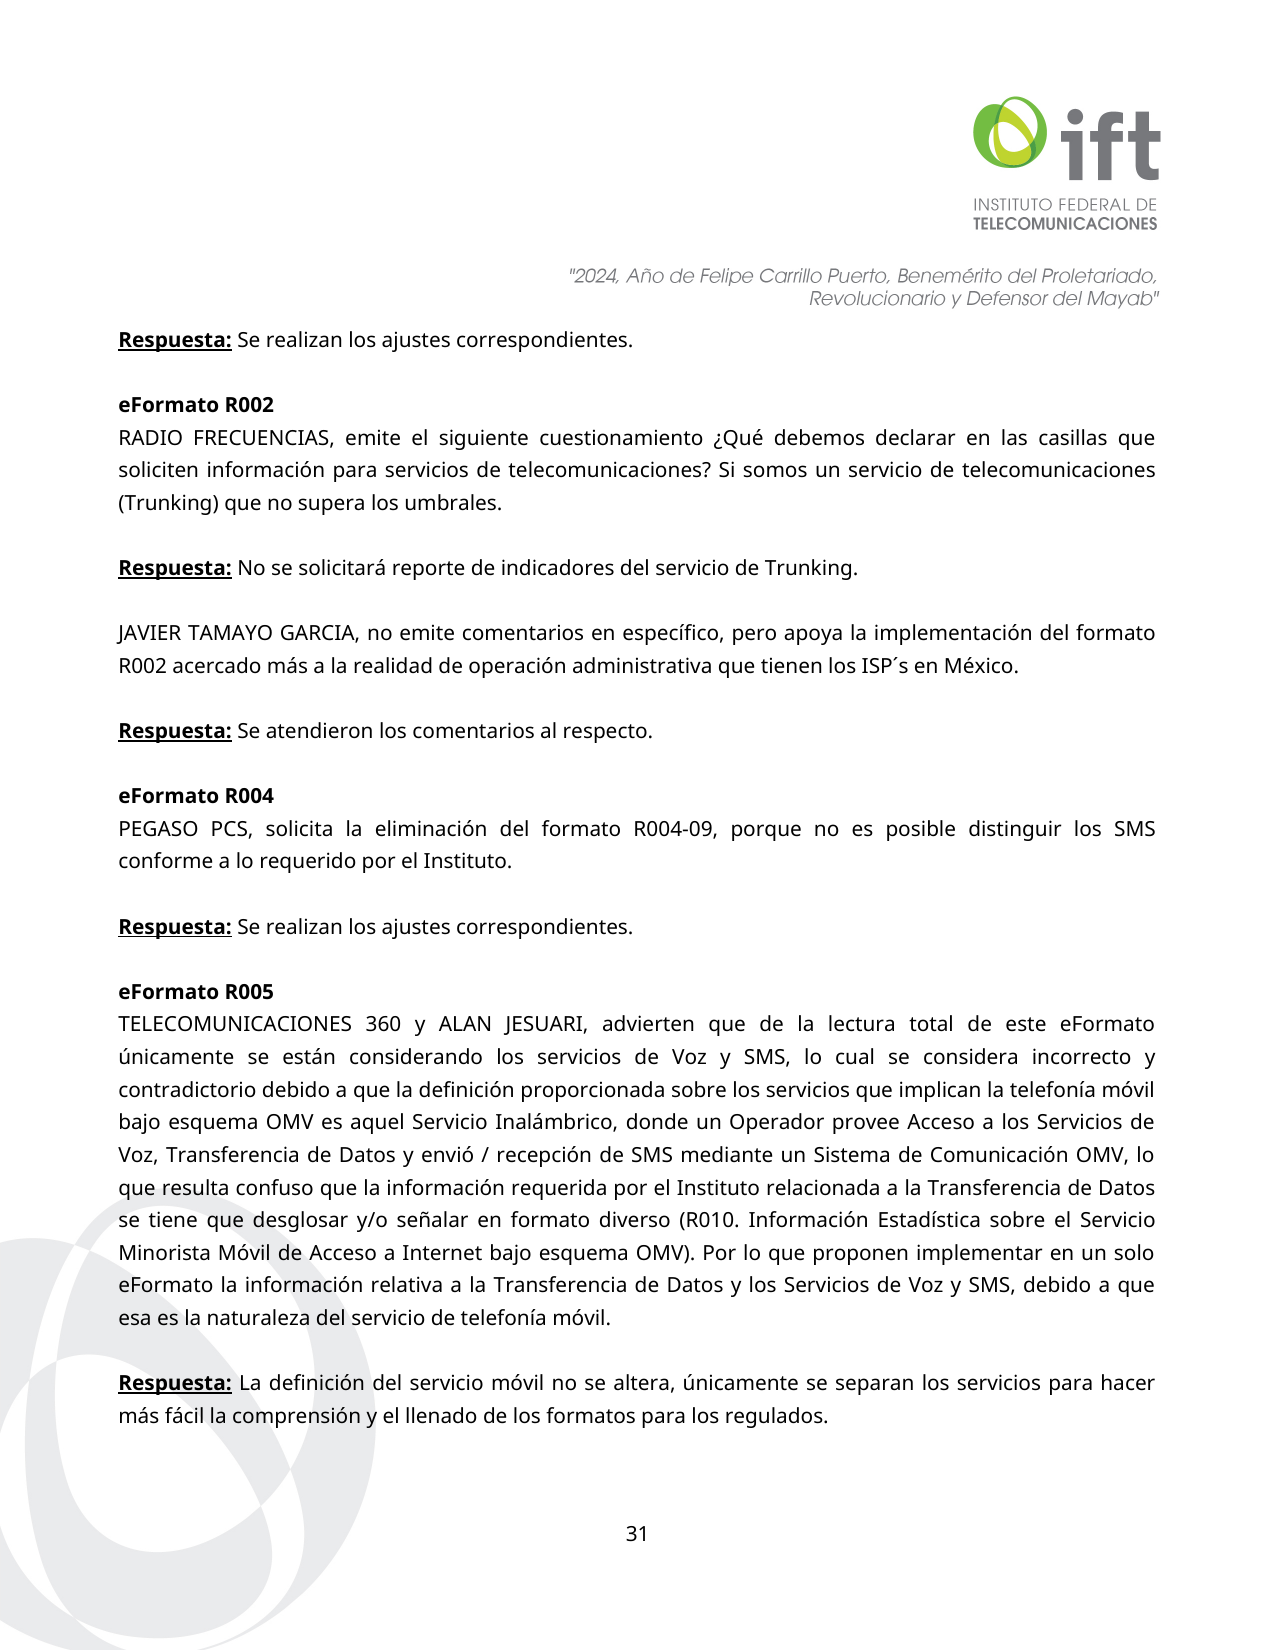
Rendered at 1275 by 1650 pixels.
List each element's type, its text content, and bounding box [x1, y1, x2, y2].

text Respuesta: Se realizan los ajustes correspondientes. [118, 912, 1157, 940]
text eFormato R005 [118, 977, 1157, 1005]
text Respuesta: Se realizan los ajustes correspondientes. [118, 325, 1157, 353]
text JAVIER TAMAYO GARCIA, no emite comentarios en específico, pero apoya la implementación del formato R002 acercado más a la realidad de operación administrativa que tienen los ISP´s en México. [118, 618, 1157, 679]
text eFormato R002 [118, 390, 1157, 418]
text PEGASO PCS, solicita la eliminación del formato R004-09, porque no es posible distinguir los SMS conforme a lo requerido por el Instituto. [118, 814, 1157, 875]
text RADIO FRECUENCIAS, emite el siguiente cuestionamiento ¿Qué debemos declarar en las casillas que soliciten información para servicios de telecomunicaciones? Si somos un servicio de telecomunicaciones (Trunking) que no supera los umbrales. [118, 423, 1157, 516]
text Respuesta: No se solicitará reporte de indicadores del servicio de Trunking. [118, 553, 1157, 582]
text Respuesta: Se atendieron los comentarios al respecto. [118, 716, 1157, 744]
text Respuesta: La definición del servicio móvil no se altera, únicamente se separan los servicios para hacer más fácil la comprensión y el llenado de los formatos para los regulados. [118, 1368, 1157, 1429]
text TELECOMUNICACIONES 360 y ALAN JESUARI, advierten que de la lectura total de este eFormato únicamente se están considerando los servicios de Voz y SMS, lo cual se considera incorrecto y contradictorio debido a que la definición proporcionada sobre los servicios que implican la telefonía móvil bajo esquema OMV es aquel Servicio Inalámbrico, donde un Operador provee Acceso a los Servicios de Voz, Transferencia de Datos y envió / recepción de SMS mediante un Sistema de Comunicación OMV, lo que resulta confuso que la información requerida por el Instituto relacionada a la Transferencia de Datos se tiene que desglosar y/o señalar en formato diverso (R010. Información Estadística sobre el Servicio Minorista Móvil de Acceso a Internet bajo esquema OMV). Por lo que proponen implementar en un solo eFormato la información relativa a la Transferencia de Datos y los Servicios de Voz y SMS, debido a que esa es la naturaleza del servicio de telefonía móvil. [118, 1009, 1157, 1331]
text eFormato R004 [118, 781, 1157, 810]
picture [0, 0, 1275, 1650]
